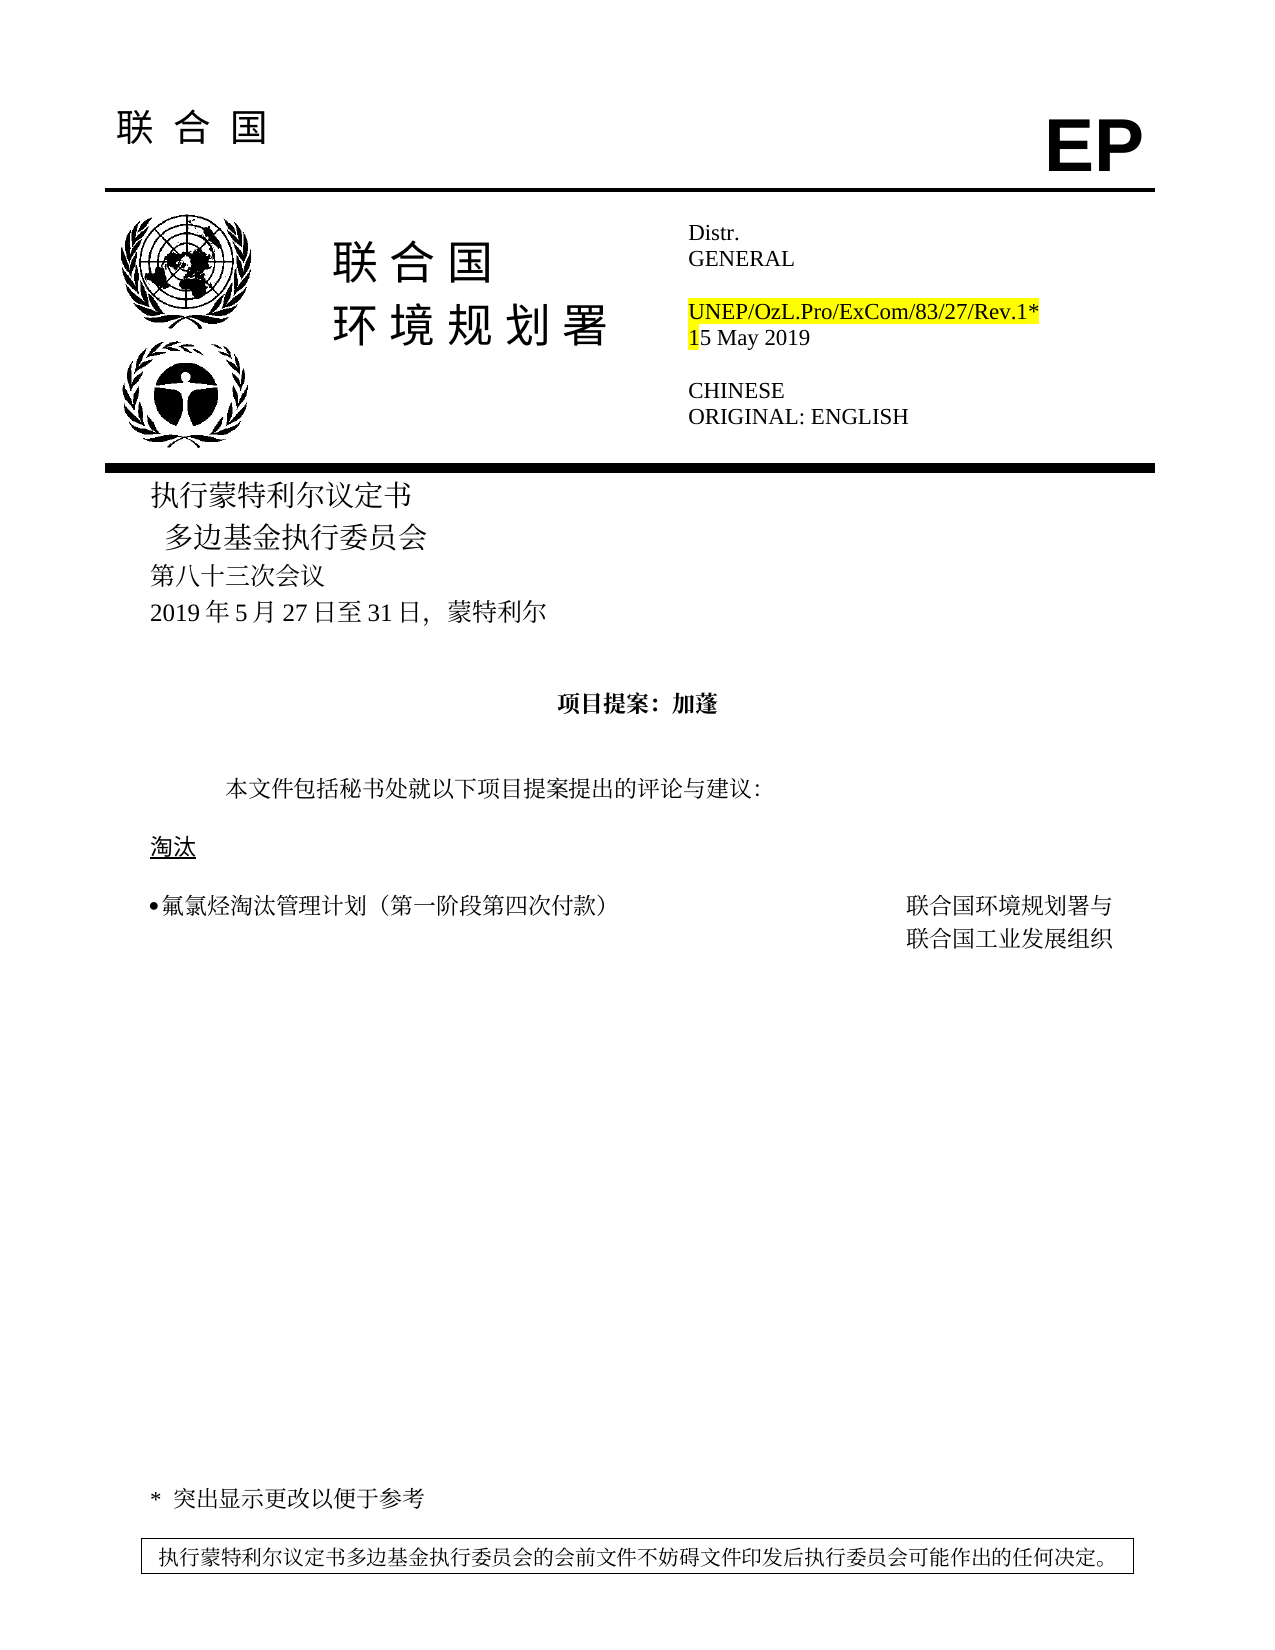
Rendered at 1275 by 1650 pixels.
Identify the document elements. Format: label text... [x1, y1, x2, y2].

text 淘汰 [150, 831, 1125, 862]
text 2019年5月27日至31日，蒙特利尔 [150, 592, 1125, 628]
text 项目提案：加蓬 [150, 686, 1125, 719]
table_header 氟氯烃淘汰管理计划（第一阶段第四次付款） [150, 888, 873, 954]
table_header 联合国环境规划署与联合国工业发展组织 [873, 888, 1124, 954]
list 多边基金执行委员会 [150, 514, 1125, 556]
table_cell Distr. GENERAL UNEP/OzL.Pro/ExCom/83/27/Rev.1* 15 May 2019 CHINESE ORIGINAL: ENGLISH [677, 192, 1155, 463]
table_cell 联 合 国 环 境 规 划 署 [321, 192, 677, 463]
table_cell [105, 192, 321, 463]
text 本文件包括秘书处就以下项目提案提出的评论与建议： [150, 771, 1125, 804]
list 执行蒙特利尔议定书 [150, 473, 1125, 514]
text * 突出显示更改以便于参考 [150, 1481, 1125, 1514]
table_header 联 合 国 [105, 101, 677, 188]
text 第八十三次会议 [150, 556, 1125, 592]
table_header EP [677, 101, 1155, 188]
picture [118, 336, 251, 452]
